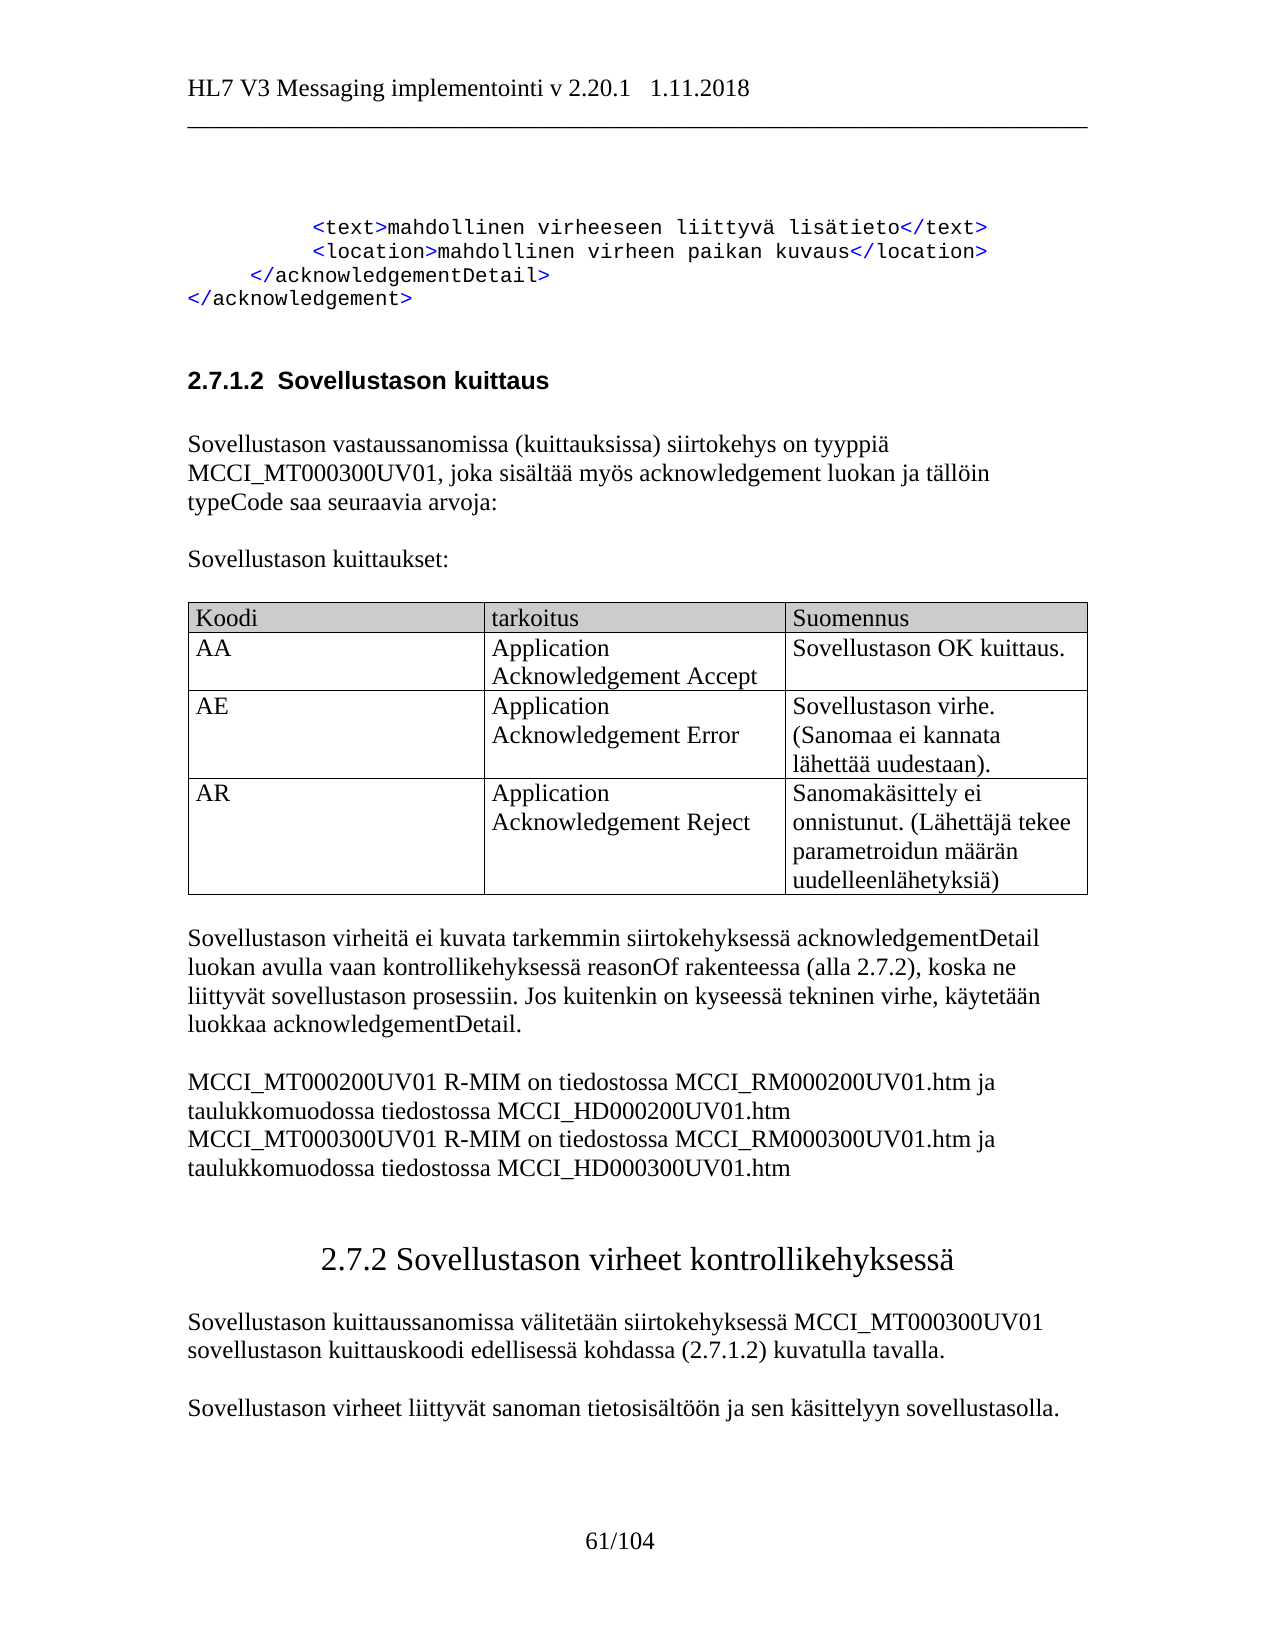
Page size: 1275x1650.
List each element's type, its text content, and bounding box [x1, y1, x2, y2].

table_header Koodi [189, 603, 484, 632]
text </acknowledgementDetail> [187, 264, 1087, 288]
table_cell Sovellustason virhe. (Sanomaa ei kannata lähettää uudestaan). [786, 691, 1087, 777]
subtitle Sovellustason virheet kontrollikehyksessä [187, 1239, 1087, 1278]
table_cell Sovellustason OK kuittaus. [786, 633, 1087, 690]
table_cell Application Acknowledgement Error [485, 691, 785, 777]
text Sovellustason kuittaukset: [187, 544, 1087, 573]
text Sovellustason kuittaussanomissa välitetään siirtokehyksessä MCCI_MT000300UV01 sovellustason kuittauskoodi edellisessä kohdassa (2.7.1.2) kuvatulla tavalla. [187, 1307, 1087, 1364]
text MCCI_MT000200UV01 R-MIM on tiedostossa MCCI_RM000200UV01.htm ja taulukkomuodossa tiedostossa MCCI_HD000200UV01.htm [187, 1067, 1087, 1124]
table_header Suomennus [786, 603, 1087, 632]
table_cell AA [189, 633, 484, 690]
table_cell AE [189, 691, 484, 777]
table_cell Application Acknowledgement Reject [485, 779, 785, 893]
text Sovellustason vastaussanomissa (kuittauksissa) siirtokehys on tyyppiä MCCI_MT000300UV01, joka sisältää myös acknowledgement luokan ja tällöin typeCode saa seuraavia arvoja: [187, 429, 1087, 516]
table_cell Application Acknowledgement Accept [485, 633, 785, 690]
subtitle Sovellustason kuittaus [187, 366, 1087, 394]
table_header tarkoitus [485, 603, 785, 632]
text </acknowledgement> [187, 288, 1087, 312]
text <location>mahdollinen virheen paikan kuvaus</location> [187, 241, 1087, 264]
table_cell AR [189, 779, 484, 893]
text Sovellustason virheet liittyvät sanoman tietosisältöön ja sen käsittelyyn sovellustasolla. [187, 1393, 1087, 1422]
text <text>mahdollinen virheeseen liittyvä lisätieto</text> [187, 217, 1087, 241]
text Sovellustason virheitä ei kuvata tarkemmin siirtokehyksessä acknowledgementDetail luokan avulla vaan kontrollikehyksessä reasonOf rakenteessa (alla 2.7.2), koska ne liittyvät sovellustason prosessiin. Jos kuitenkin on kyseessä tekninen virhe, käytetään luokkaa acknowledgementDetail. [187, 923, 1087, 1038]
text MCCI_MT000300UV01 R-MIM on tiedostossa MCCI_RM000300UV01.htm ja taulukkomuodossa tiedostossa MCCI_HD000300UV01.htm [187, 1124, 1087, 1182]
table_cell Sanomakäsittely ei onnistunut. (Lähettäjä tekee parametroidun määrän uudelleenlähetyksiä) [786, 779, 1087, 893]
